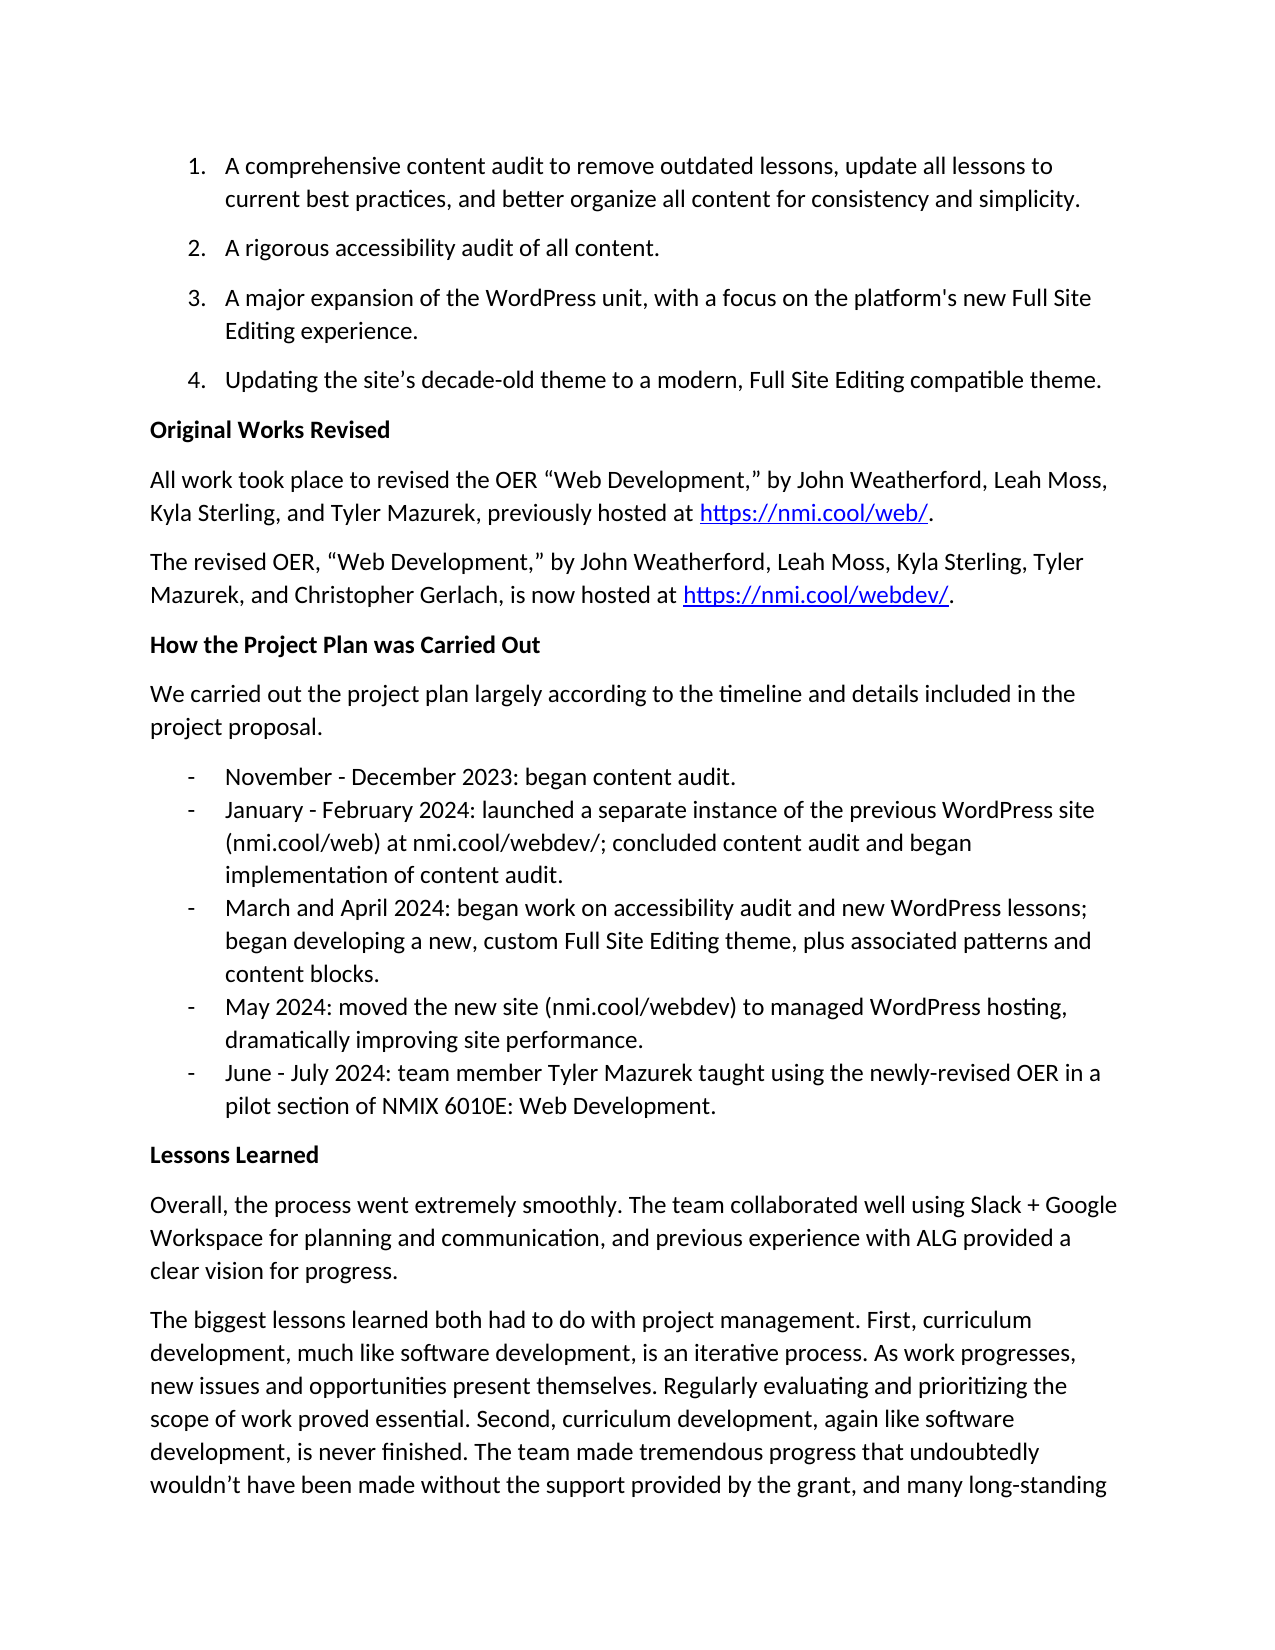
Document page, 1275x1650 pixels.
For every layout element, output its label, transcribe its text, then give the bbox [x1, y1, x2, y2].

text Lessons Learned [150, 1139, 1125, 1170]
list June - July 2024: team member Tyler Mazurek taught using the newly-revised OER in a pilot section of NMIX 6010E: Web Development. [187, 1057, 1125, 1121]
list May 2024: moved the new site (nmi.cool/webdev) to managed WordPress hosting, dramatically improving site performance. [187, 991, 1125, 1055]
text The revised OER, “Web Development,” by John Weatherford, Leah Moss, Kyla Sterling, Tyler Mazurek, and Christopher Gerlach, is now hosted at https://nmi.cool/webdev/. [150, 546, 1125, 610]
list March and April 2024: began work on accessibility audit and new WordPress lessons; began developing a new, custom Full Site Editing theme, plus associated patterns and content blocks. [187, 892, 1125, 989]
text Overall, the process went extremely smoothly. The team collaborated well using Slack + Google Workspace for planning and communication, and previous experience with ALG provided a clear vision for progress. [150, 1189, 1125, 1286]
text We carried out the project plan largely according to the timeline and details included in the project proposal. [150, 678, 1125, 742]
list January - February 2024: launched a separate instance of the previous WordPress site (nmi.cool/web) at nmi.cool/webdev/; concluded content audit and began implementation of content audit. [187, 794, 1125, 890]
list A comprehensive content audit to remove outdated lessons, update all lessons to current best practices, and better organize all content for consistency and simplicity. [187, 150, 1125, 213]
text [150, 1304, 1125, 1500]
text How the Project Plan was Carried Out [150, 629, 1125, 659]
list A rigorous accessibility audit of all content. [187, 232, 1125, 263]
list November - December 2023: began content audit. [187, 761, 1125, 791]
text Original Works Revised [150, 414, 1125, 445]
list Updating the site’s decade-old theme to a modern, Full Site Editing compatible theme. [187, 364, 1125, 395]
text All work took place to revised the OER “Web Development,” by John Weatherford, Leah Moss, Kyla Sterling, and Tyler Mazurek, previously hosted at https://nmi.cool/web/. [150, 464, 1125, 527]
list A major expansion of the WordPress unit, with a focus on the platform's new Full Site Editing experience. [187, 282, 1125, 346]
